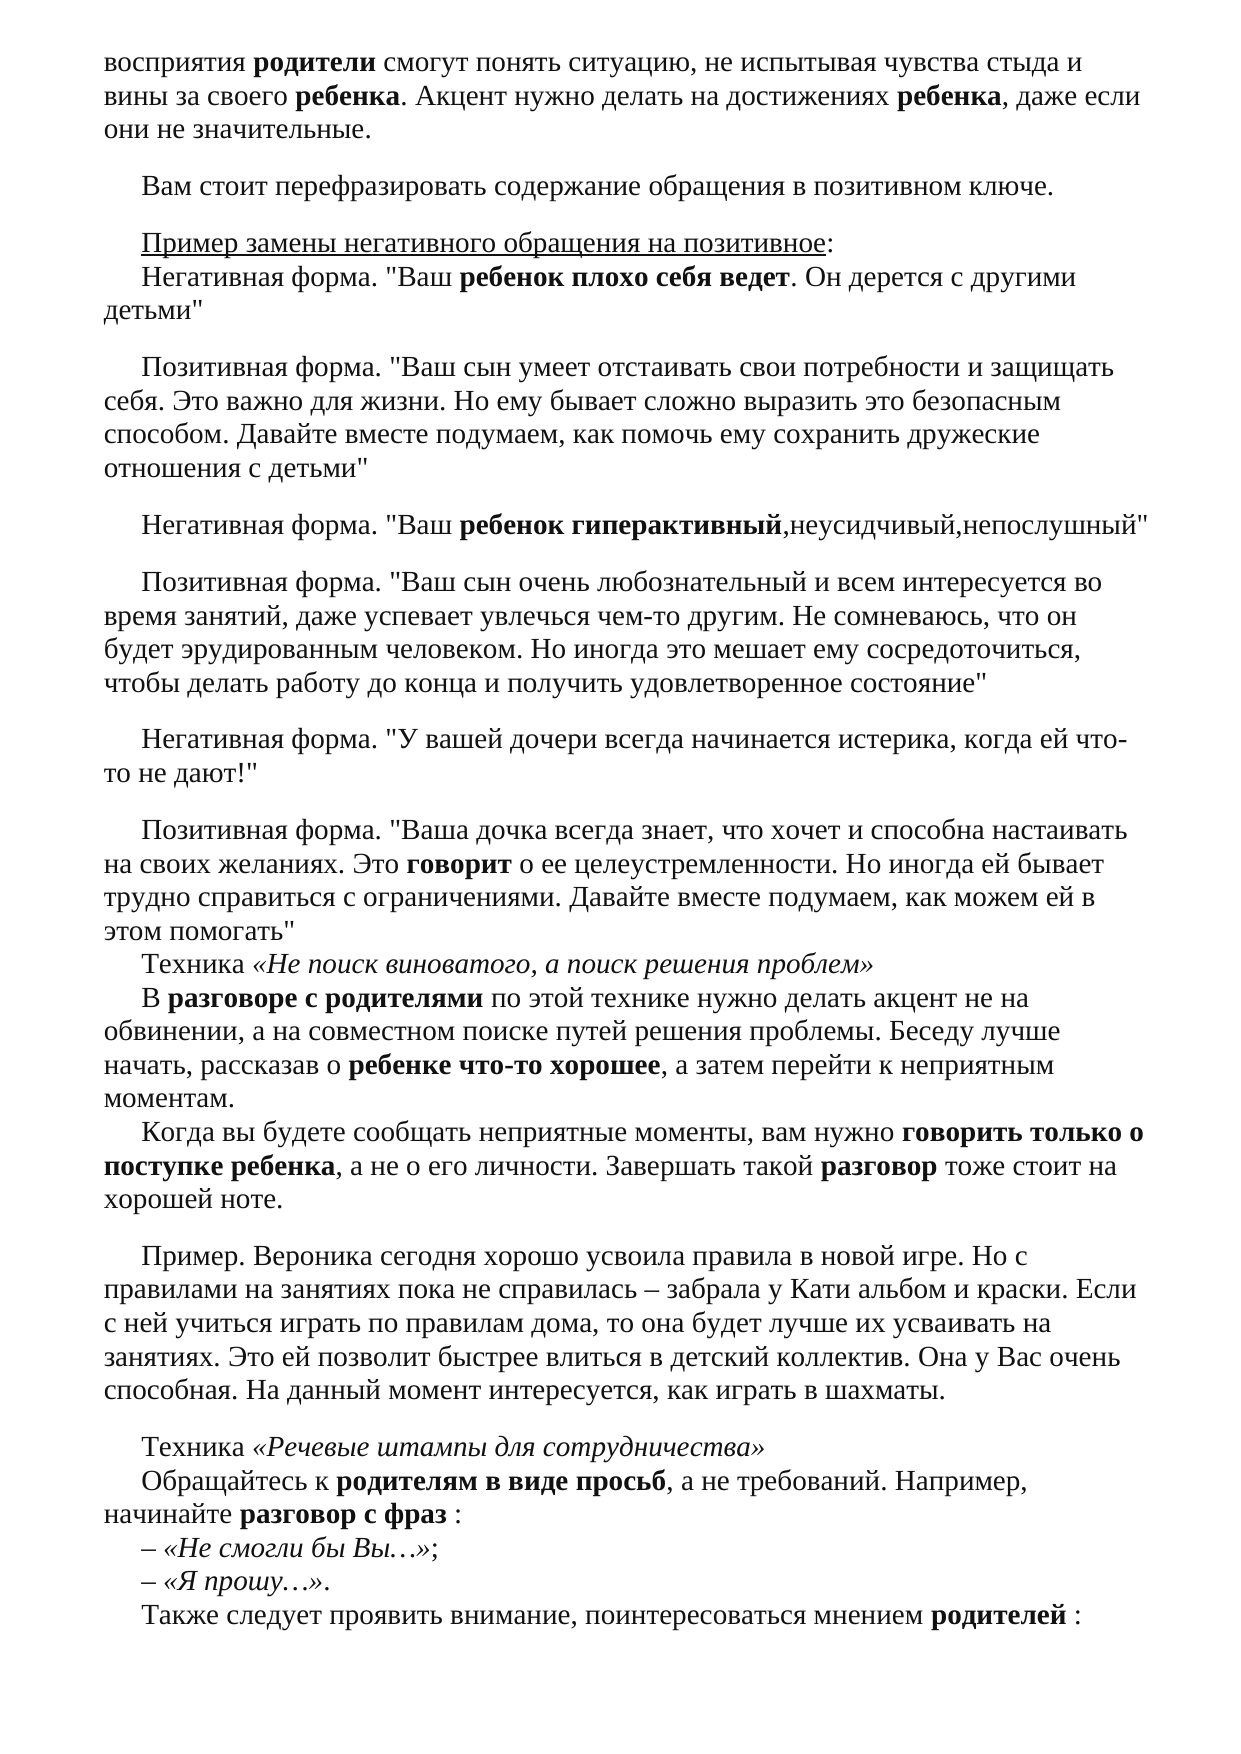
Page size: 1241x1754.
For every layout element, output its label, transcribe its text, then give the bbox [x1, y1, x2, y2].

text – «Не смогли бы Вы…»; [103, 1530, 1152, 1563]
text Позитивная форма. "Ваш сын умеет отстаивать свои потребности и защищать себя. Это важно для жизни. Но ему бывает сложно выразить это безопасным способом. Давайте вместе подумаем, как помочь ему сохранить дружеские отношения с детьми" [103, 349, 1152, 484]
text Позитивная форма. "Ваш сын очень любознательный и всем интересуется во время занятий, даже успевает увлечься чем-то другим. Не сомневаюсь, что он будет эрудированным человеком. Но иногда это мешает ему сосредоточиться, чтобы делать работу до конца и получить удовлетворенное состояние" [103, 564, 1152, 698]
text Когда вы будете сообщать неприятные моменты, вам нужно говорить только о поступке ребенка, а не о его личности. Завершать такой разговор тоже стоит на хорошей ноте. [103, 1114, 1152, 1215]
text Негативная форма. "Ваш ребенок плохо себя ведет. Он дерется с другими детьми" [103, 259, 1152, 326]
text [103, 44, 1152, 145]
text Техника «Речевые штампы для сотрудничества» [103, 1429, 1152, 1463]
text Пример. Вероника сегодня хорошо усвоила правила в новой игре. Но с правилами на занятиях пока не справилась – забрала у Кати альбом и краски. Если с ней учиться играть по правилам дома, то она будет лучше их усваивать на занятиях. Это ей позволит быстрее влиться в детский коллектив. Она у Вас очень способная. На данный момент интересуется, как играть в шахматы. [103, 1238, 1152, 1406]
text Позитивная форма. "Ваша дочка всегда знает, что хочет и способна настаивать на своих желаниях. Это говорит о ее целеустремленности. Но иногда ей бывает трудно справиться с ограничениями. Давайте вместе подумаем, как можем ей в этом помогать" [103, 812, 1152, 946]
text Вам стоит перефразировать содержание обращения в позитивном ключе. [103, 168, 1152, 202]
text Негативная форма. "У вашей дочери всегда начинается истерика, когда ей что-то не дают!" [103, 722, 1152, 789]
text Также следует проявить внимание, поинтересоваться мнением родителей : [103, 1597, 1152, 1631]
text Негативная форма. "Ваш ребенок гиперактивный,неусидчивый,непослушный" [103, 507, 1152, 541]
text В разговоре с родителями по этой технике нужно делать акцент не на обвинении, а на совместном поиске путей решения проблемы. Беседу лучше начать, рассказав о ребенке что-то хорошее, а затем перейти к неприятным моментам. [103, 980, 1152, 1114]
text Пример замены негативного обращения на позитивное: [103, 225, 1152, 259]
text Обращайтесь к родителям в виде просьб, а не требований. Например, начинайте разговор с фраз : [103, 1463, 1152, 1530]
text – «Я прошу…». [103, 1563, 1152, 1597]
text Техника «Не поиск виноватого, а поиск решения проблем» [103, 946, 1152, 980]
